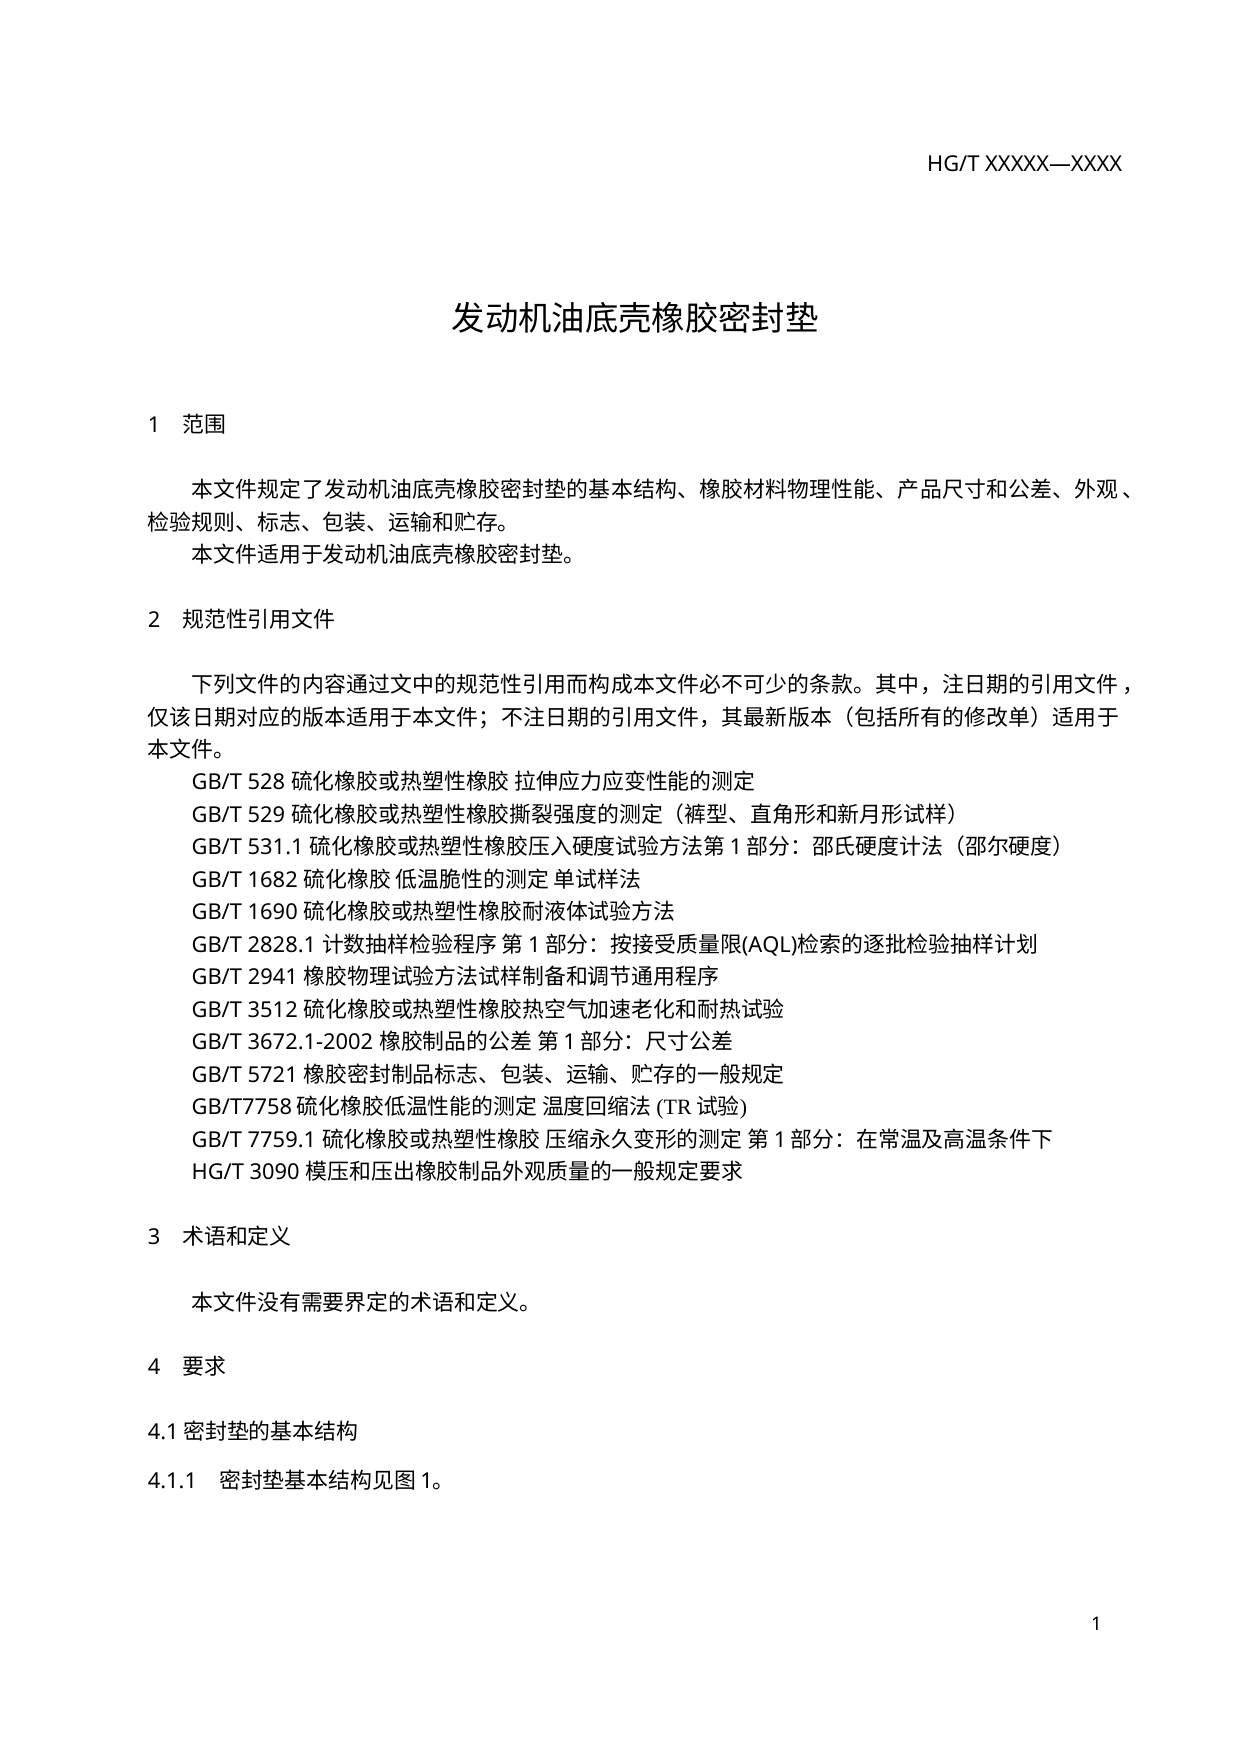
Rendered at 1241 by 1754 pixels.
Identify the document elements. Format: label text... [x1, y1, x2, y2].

text 要求 [148, 1349, 1122, 1382]
text GB/T 5721 橡胶密封制品标志、包装、运输、贮存的一般规定 [148, 1057, 1122, 1089]
text GB/T 529 硫化橡胶或热塑性橡胶撕裂强度的测定（裤型、直角形和新月形试样） [148, 797, 1122, 829]
text GB/T7758硫化橡胶低温性能的测定 温度回缩法 (TR试验) [148, 1089, 1122, 1122]
text 术语和定义 [148, 1219, 1122, 1252]
text GB/T 528 硫化橡胶或热塑性橡胶 拉伸应力应变性能的测定 [148, 764, 1122, 797]
text GB/T 1690 硫化橡胶或热塑性橡胶耐液体试验方法 [148, 894, 1122, 927]
text GB/T 2941 橡胶物理试验方法试样制备和调节通用程序 [148, 959, 1122, 992]
list 4.1密封垫的基本结构 [148, 1414, 1122, 1447]
text 下列文件的内容通过文中的规范性引用而构成本文件必不可少的条款。其中，注日期的引用文件，仅该日期对应的版本适用于本文件；不注日期的引用文件，其最新版本（包括所有的修改单）适用于本文件。 [148, 667, 1122, 764]
text GB/T 1682 硫化橡胶 低温脆性的测定 单试样法 [148, 862, 1122, 894]
text 本文件规定了发动机油底壳橡胶密封垫的基本结构、橡胶材料物理性能、产品尺寸和公差、外观、检验规则、标志、包装、运输和贮存。 [148, 472, 1122, 537]
text 本文件没有需要界定的术语和定义。 [148, 1284, 1122, 1317]
text 规范性引用文件 [148, 602, 1122, 634]
text 发动机油底壳橡胶密封垫 [148, 283, 1122, 348]
text HG/T 3090 模压和压出橡胶制品外观质量的一般规定要求 [148, 1154, 1122, 1187]
text GB/T 3512 硫化橡胶或热塑性橡胶热空气加速老化和耐热试验 [148, 992, 1122, 1024]
text 密封垫基本结构见图1。 [148, 1463, 1122, 1495]
text GB/T 7759.1 硫化橡胶或热塑性橡胶 压缩永久变形的测定 第1部分：在常温及高温条件下 [148, 1122, 1122, 1154]
text 本文件适用于发动机油底壳橡胶密封垫。 [148, 537, 1122, 569]
text GB/T 3672.1-2002 橡胶制品的公差 第1部分：尺寸公差 [148, 1024, 1122, 1057]
text 范围 [148, 407, 1122, 439]
text GB/T 2828.1 计数抽样检验程序 第1部分：按接受质量限(AQL)检索的逐批检验抽样计划 [148, 927, 1122, 959]
text GB/T 531.1 硫化橡胶或热塑性橡胶压入硬度试验方法第1部分：邵氏硬度计法（邵尔硬度） [148, 829, 1122, 862]
